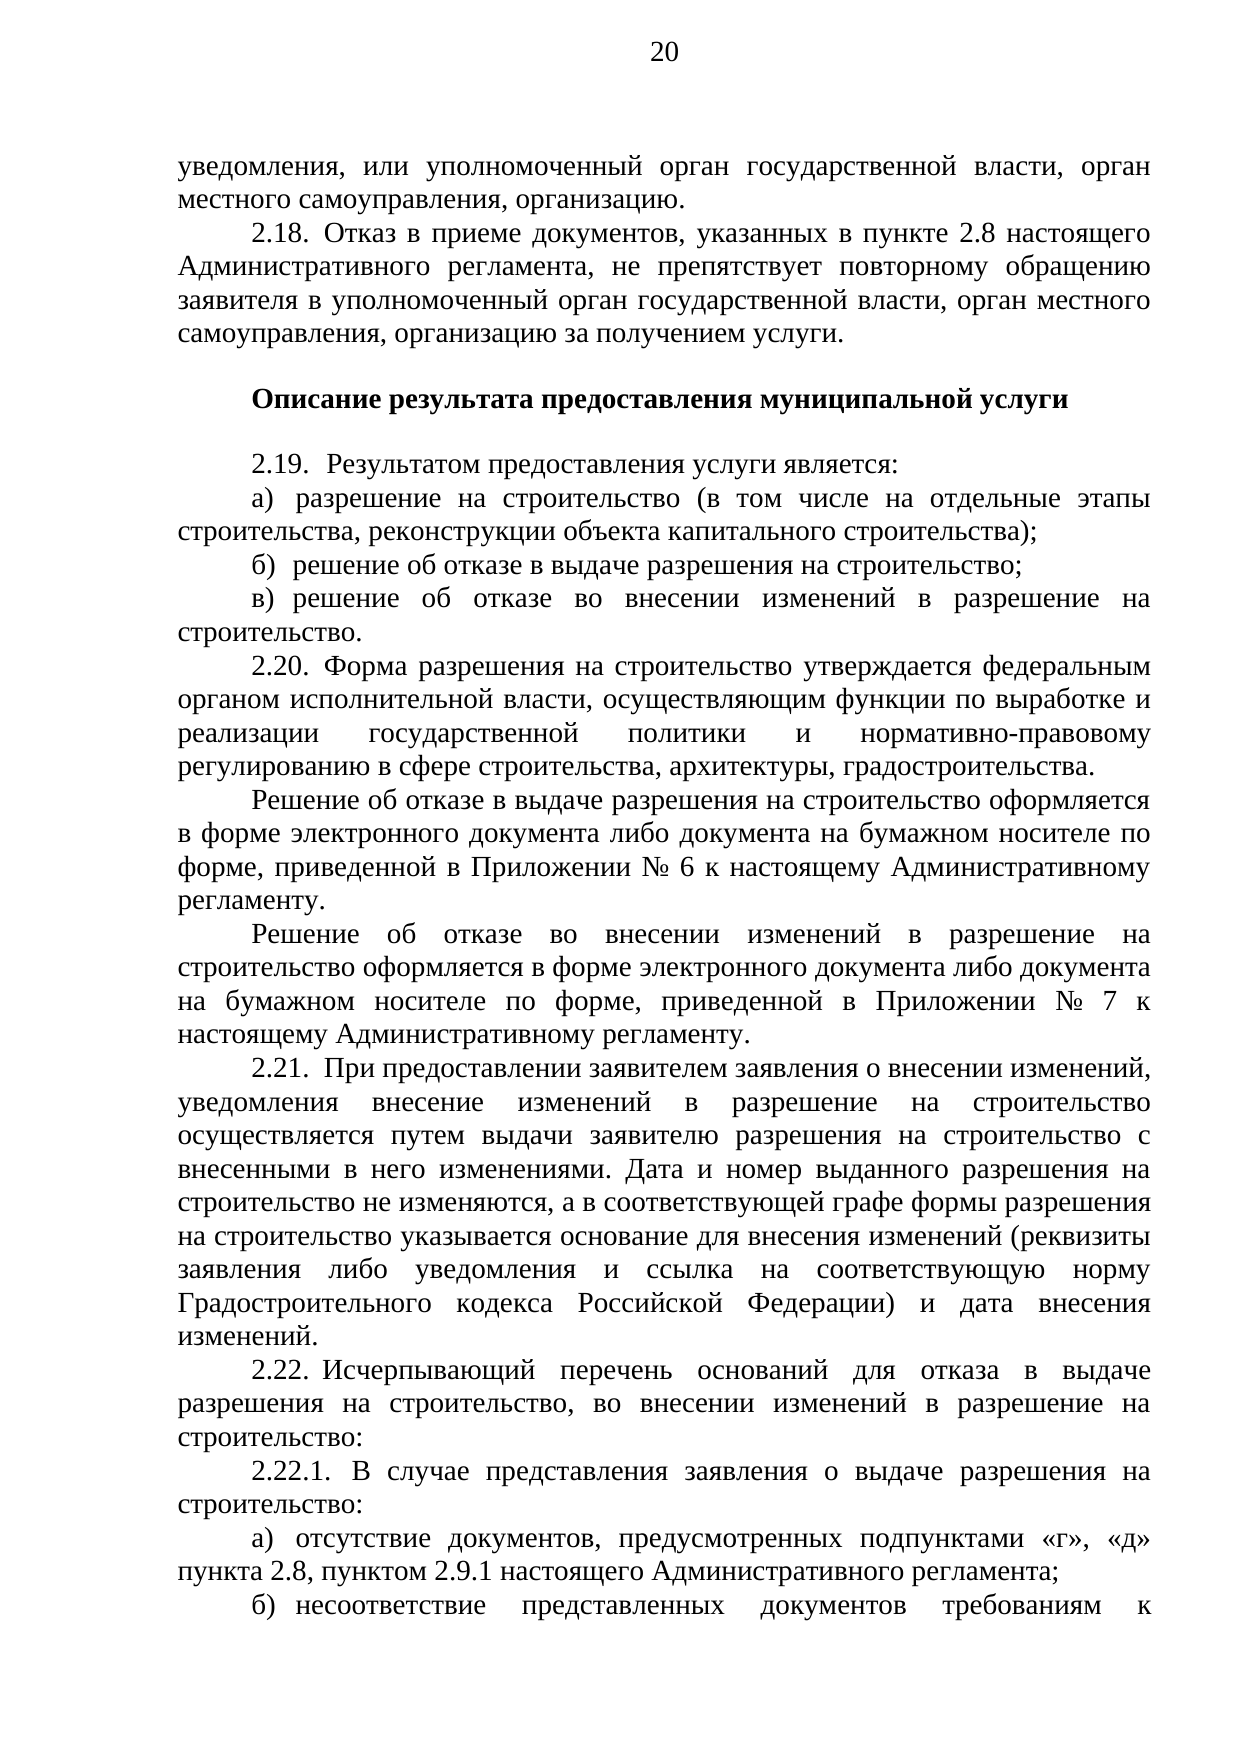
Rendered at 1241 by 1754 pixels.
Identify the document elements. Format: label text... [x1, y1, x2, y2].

text а) разрешение на строительство (в том числе на отдельные этапы строительства, реконструкции объекта капитального строительства); [177, 480, 1152, 547]
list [177, 148, 1152, 215]
text в) решение об отказе во внесении изменений в разрешение на строительство. [177, 581, 1152, 648]
list Форма разрешения на строительство утверждается федеральным органом исполнительной власти, осуществляющим функции по выработке и реализации государственной политики и нормативно-правовому регулированию в сфере строительства, архитектуры, градостроительства. [177, 648, 1152, 782]
text Описание результата предоставления муниципальной услуги [177, 382, 1152, 416]
list Результатом предоставления услуги является: [177, 446, 1152, 480]
list При предоставлении заявителем заявления о внесении изменений, уведомления внесение изменений в разрешение на строительство осуществляется путем выдачи заявителю разрешения на строительство с внесенными в него изменениями. Дата и номер выданного разрешения на строительство не изменяются, а в соответствующей графе формы разрешения на строительство указывается основание для внесения изменений (реквизиты заявления либо уведомления и ссылка на соответствующую норму Градостроительного кодекса Российской Федерации) и дата внесения изменений. [177, 1050, 1152, 1352]
text б) решение об отказе в выдаче разрешения на строительство; [177, 547, 1152, 581]
list Отказ в приеме документов, указанных в пункте 2.8 настоящего Административного регламента, не препятствует повторному обращению заявителя в уполномоченный орган государственной власти, орган местного самоуправления, организацию за получением услуги. [177, 215, 1152, 349]
text Решение об отказе во внесении изменений в разрешение на строительство оформляется в форме электронного документа либо документа на бумажном носителе по форме, приведенной в Приложении № 7 к настоящему Административному регламенту. [177, 916, 1152, 1050]
text а) отсутствие документов, предусмотренных подпунктами «г», «д» пункта 2.8, пунктом 2.9.1 настоящего Административного регламента; [177, 1520, 1152, 1587]
list Исчерпывающий перечень оснований для отказа в выдаче разрешения на строительство, во внесении изменений в разрешение на строительство: [177, 1352, 1152, 1453]
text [177, 1587, 1152, 1620]
list В случае представления заявления о выдаче разрешения на строительство: [177, 1453, 1152, 1520]
text Решение об отказе в выдаче разрешения на строительство оформляется в форме электронного документа либо документа на бумажном носителе по форме, приведенной в Приложении № 6 к настоящему Административному регламенту. [177, 782, 1152, 916]
